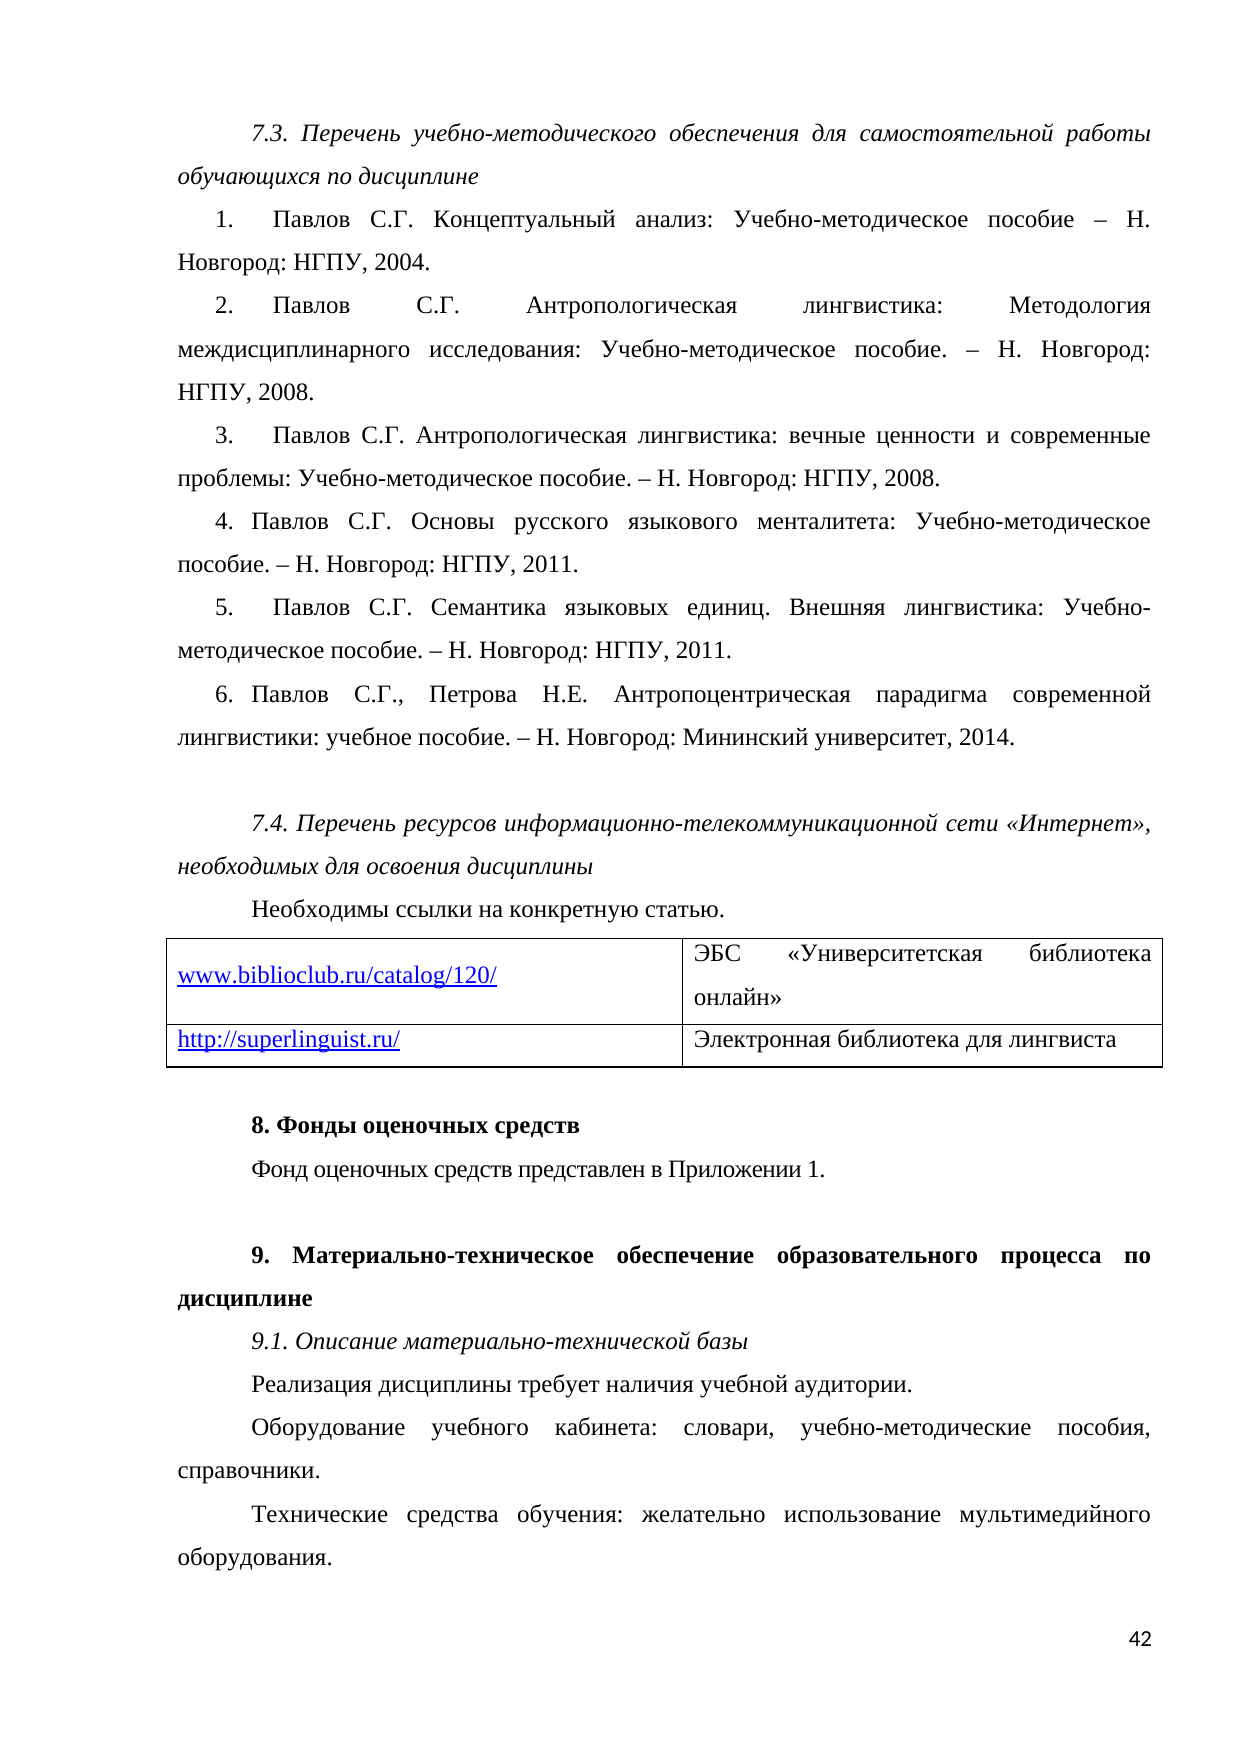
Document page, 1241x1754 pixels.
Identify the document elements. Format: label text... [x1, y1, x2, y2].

table_header www.biblioclub.ru/catalog/120/ [167, 939, 682, 1023]
list Павлов С.Г. Семантика языковых единиц. Внешняя лингвистика: Учебно-методическое пособие. – Н. Новгород: НГПУ, 2011. [177, 592, 1152, 664]
text Реализация дисциплины требует наличия учебной аудитории. [177, 1369, 1152, 1398]
table_cell http://superlinguist.ru/ [167, 1025, 682, 1066]
table_header ЭБС «Университетская библиотека онлайн» [683, 939, 1162, 1023]
text 7.3. Перечень учебно-методического обеспечения для самостоятельной работы обучающихся по дисциплине [177, 118, 1152, 190]
text Оборудование учебного кабинета: словари, учебно-методические пособия, справочники. [177, 1412, 1152, 1484]
list Павлов С.Г. Концептуальный анализ: Учебно-методическое пособие – Н. Новгород: НГПУ, 2004. [177, 204, 1152, 276]
table_cell Электронная библиотека для лингвиста [683, 1025, 1162, 1066]
text Необходимы ссылки на конкретную статью. [177, 894, 1152, 923]
list Павлов С.Г. Антропологическая лингвистика: Методология междисциплинарного исследования: Учебно-методическое пособие. – Н. Новгород: НГПУ, 2008. [177, 291, 1152, 406]
list Павлов С.Г. Основы русского языкового менталитета: Учебно-методическое пособие. – Н. Новгород: НГПУ, 2011. [177, 506, 1152, 578]
text 7.4. Перечень ресурсов информационно-телекоммуникационной сети «Интернет», необходимых для освоения дисциплины [177, 808, 1152, 880]
text Фонд оценочных средств представлен в Приложении 1. [177, 1154, 1152, 1182]
text 9.1. Описание материально-технической базы [177, 1326, 1152, 1355]
list Павлов С.Г. Антропологическая лингвистика: вечные ценности и современные проблемы: Учебно-методическое пособие. – Н. Новгород: НГПУ, 2008. [177, 420, 1152, 492]
text 9. Материально-техническое обеспечение образовательного процесса по дисциплине [177, 1240, 1152, 1312]
text 8. Фонды оценочных средств [177, 1111, 1152, 1139]
list Павлов С.Г., Петрова Н.Е. Антропоцентрическая парадигма современной лингвистики: учебное пособие. – Н. Новгород: Мининский университет, 2014. [177, 679, 1152, 751]
text Технические средства обучения: желательно использование мультимедийного оборудования. [177, 1499, 1152, 1571]
